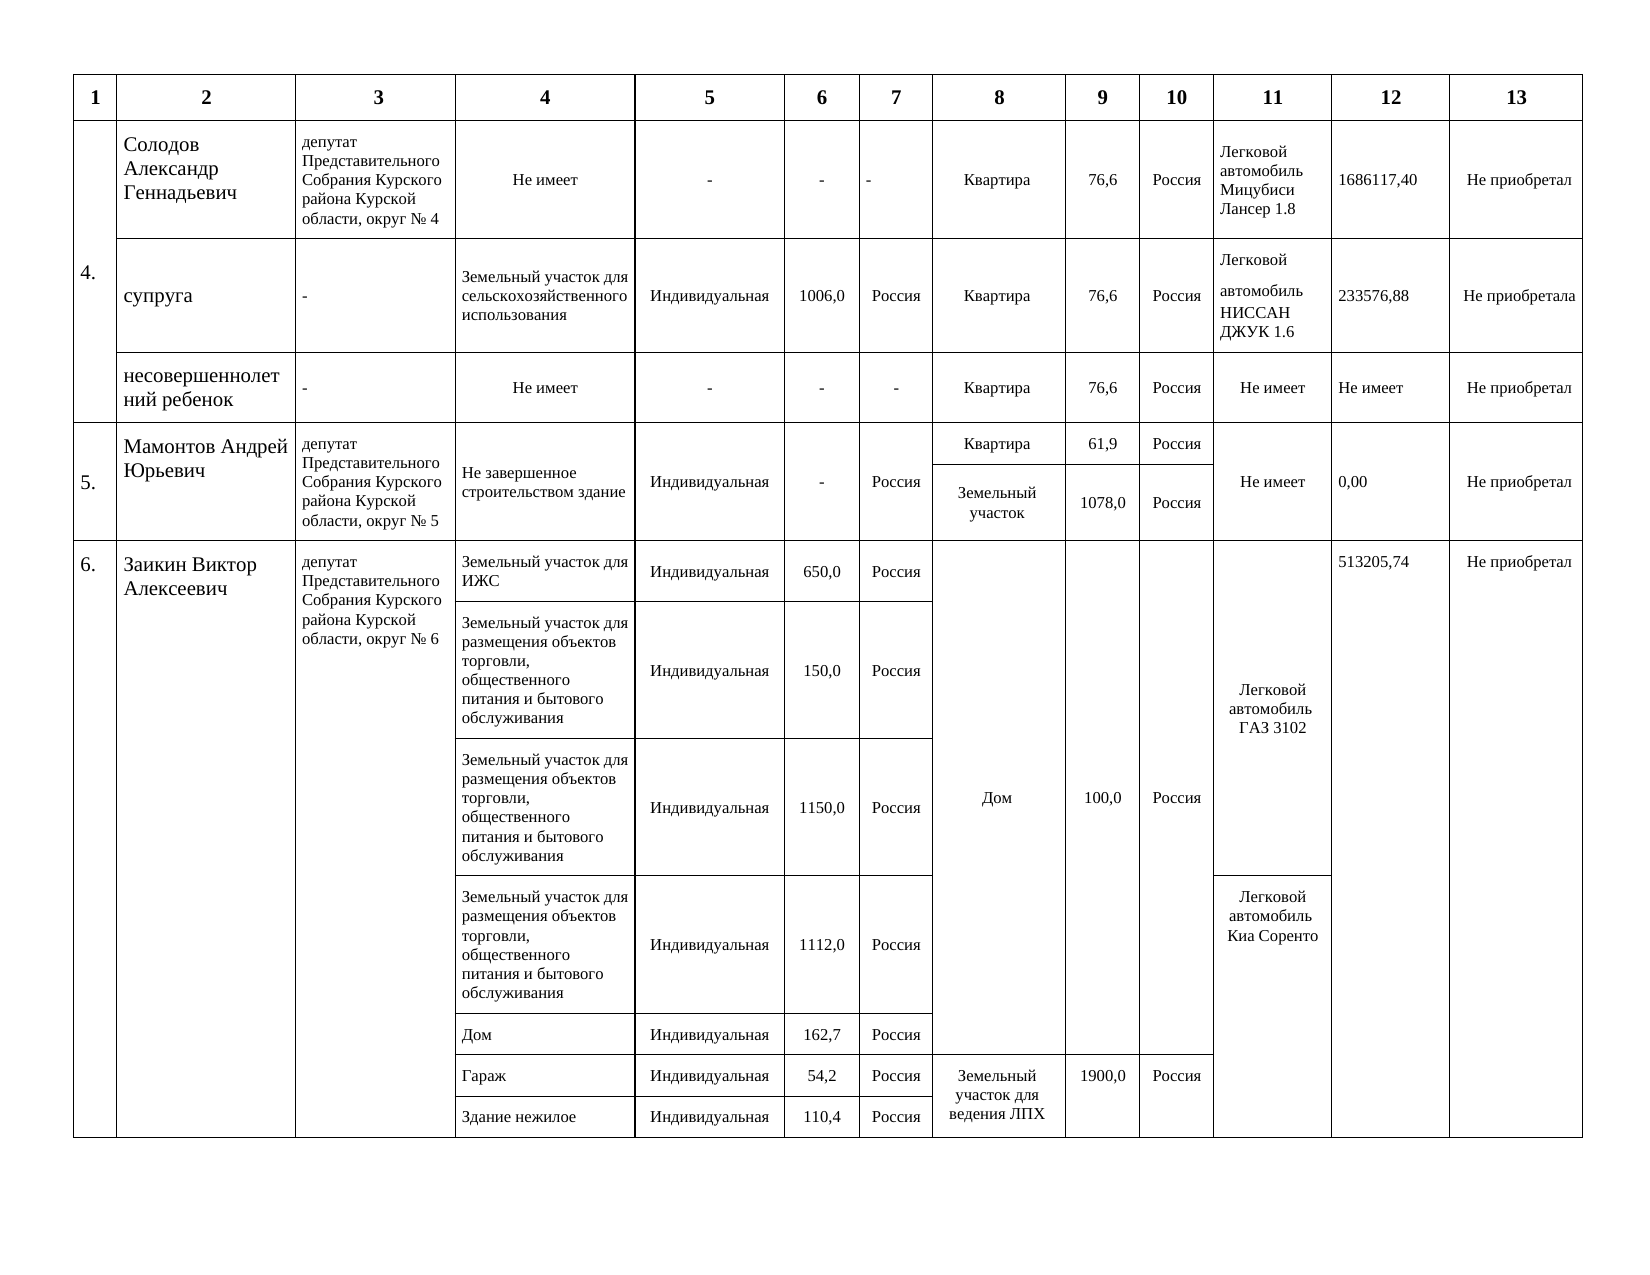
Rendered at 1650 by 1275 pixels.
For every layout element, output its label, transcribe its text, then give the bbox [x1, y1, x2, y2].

table_header 6 [785, 75, 859, 120]
table_cell Не имеет [456, 353, 634, 422]
table_cell - [785, 423, 859, 540]
table_cell - [636, 353, 784, 422]
table_cell - [785, 353, 859, 422]
table_cell Квартира [933, 353, 1065, 422]
table_cell Не имеет [456, 121, 634, 238]
table_cell Не завершенное строительством здание [456, 423, 634, 540]
table_cell Индивидуальная [636, 602, 784, 738]
table_cell Индивидуальная [636, 1097, 784, 1137]
table_cell Россия [860, 1055, 932, 1096]
table_cell Не приобретал [1450, 353, 1582, 422]
table_cell 61,9 [1066, 423, 1139, 463]
table_cell 233576,88 [1332, 239, 1449, 352]
table_cell Здание нежилое [456, 1097, 634, 1137]
table_cell Россия [860, 739, 932, 875]
table_cell 1686117,40 [1332, 121, 1449, 238]
table_cell 110,4 [785, 1097, 859, 1137]
table_cell Россия [860, 1014, 932, 1054]
table_cell Дом [933, 541, 1065, 1054]
table_cell Индивидуальная [636, 739, 784, 875]
table_cell Индивидуальная [636, 541, 784, 601]
table_cell 1112,0 [785, 876, 859, 1013]
table_header 12 [1332, 75, 1449, 120]
table_header 9 [1066, 75, 1139, 120]
table_cell Россия [860, 423, 932, 540]
table_cell Не имеет [1332, 353, 1449, 422]
table_cell 0,00 [1332, 423, 1449, 540]
table_cell Легковой автомобиль Киа Соренто [1214, 876, 1331, 1137]
table_cell Мамонтов Андрей Юрьевич [117, 423, 295, 540]
table_header 2 [117, 75, 295, 120]
table_cell Россия [1140, 121, 1213, 238]
table_cell - [785, 121, 859, 238]
table_cell Не приобретал [1450, 541, 1582, 1137]
table_cell Россия [1140, 465, 1213, 540]
table_cell несовершеннолетний ребенок [117, 353, 295, 422]
table_cell 1150,0 [785, 739, 859, 875]
table_cell - [296, 239, 455, 352]
table_cell Россия [1140, 353, 1213, 422]
table_cell депутат Представительного Собрания Курского района Курской области, округ № 6 [296, 541, 455, 1137]
table_header 10 [1140, 75, 1213, 120]
table_cell 162,7 [785, 1014, 859, 1054]
table_cell 513205,74 [1332, 541, 1449, 1137]
table_cell Земельный участок для размещения объектов торговли, общественного питания и бытового обслуживания [456, 602, 634, 738]
table_header 8 [933, 75, 1065, 120]
table_header 5 [636, 75, 784, 120]
table_header 3 [296, 75, 455, 120]
table_cell 4. [74, 121, 116, 422]
table_cell - [860, 353, 932, 422]
table_cell Индивидуальная [636, 239, 784, 352]
table_cell Легковой автомобиль Мицубиси Лансер 1.8 [1214, 121, 1331, 238]
table_cell Квартира [933, 121, 1065, 238]
table_cell Россия [1140, 239, 1213, 352]
table_cell 650,0 [785, 541, 859, 601]
table_cell Не приобретал [1450, 423, 1582, 540]
table_cell Земельный участок для размещения объектов торговли, общественного питания и бытового обслуживания [456, 739, 634, 875]
table_header 13 [1450, 75, 1582, 120]
table_cell Не приобретал [1450, 121, 1582, 238]
table_cell Дом [456, 1014, 634, 1054]
table_cell Россия [1140, 1055, 1213, 1137]
table_cell Индивидуальная [636, 423, 784, 540]
table_header 1 [74, 75, 116, 120]
table_cell 6. [74, 541, 116, 1137]
table_cell Россия [860, 602, 932, 738]
table_cell депутат Представительного Собрания Курского района Курской области, округ № 5 [296, 423, 455, 540]
table_cell - [860, 121, 932, 238]
table_header 7 [860, 75, 932, 120]
table_cell Легковой автомобиль НИССАН ДЖУК 1.6 [1214, 239, 1331, 352]
table_cell Россия [860, 239, 932, 352]
table_cell 150,0 [785, 602, 859, 738]
table_cell 1078,0 [1066, 465, 1139, 540]
table_cell Россия [860, 541, 932, 601]
table_cell 1006,0 [785, 239, 859, 352]
table_cell Земельный участок [933, 465, 1065, 540]
table_cell Индивидуальная [636, 1055, 784, 1096]
table_cell Легковой автомобиль ГАЗ 3102 [1214, 541, 1331, 875]
table_cell Земельный участок для сельскохозяйственного использования [456, 239, 634, 352]
table_cell Земельный участок для размещения объектов торговли, общественного питания и бытового обслуживания [456, 876, 634, 1013]
table_cell Квартира [933, 423, 1065, 463]
table_cell Не имеет [1214, 353, 1331, 422]
table_header 4 [456, 75, 634, 120]
table_cell - [296, 353, 455, 422]
table_cell Не приобретала [1450, 239, 1582, 352]
table_cell 5. [74, 423, 116, 540]
table_cell Гараж [456, 1055, 634, 1096]
table_cell Россия [860, 876, 932, 1013]
table_cell Индивидуальная [636, 1014, 784, 1054]
table_cell 54,2 [785, 1055, 859, 1096]
table_cell 100,0 [1066, 541, 1139, 1054]
table_cell 76,6 [1066, 239, 1139, 352]
table_cell Россия [860, 1097, 932, 1137]
table_cell Земельный участок для ИЖС [456, 541, 634, 601]
table_cell Россия [1140, 423, 1213, 463]
table_cell Индивидуальная [636, 876, 784, 1013]
table_cell 76,6 [1066, 121, 1139, 238]
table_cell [933, 1055, 1065, 1137]
table_cell - [636, 121, 784, 238]
table_cell Россия [1140, 541, 1213, 1054]
table_cell 76,6 [1066, 353, 1139, 422]
table_cell супруга [117, 239, 295, 352]
table_cell депутат Представительного Собрания Курского района Курской области, округ № 4 [296, 121, 455, 238]
table_header 11 [1214, 75, 1331, 120]
table_cell Заикин Виктор Алексеевич [117, 541, 295, 1137]
table_cell Солодов Александр Геннадьевич [117, 121, 295, 238]
table_cell Квартира [933, 239, 1065, 352]
table_cell 1900,0 [1066, 1055, 1139, 1137]
table_cell Не имеет [1214, 423, 1331, 540]
